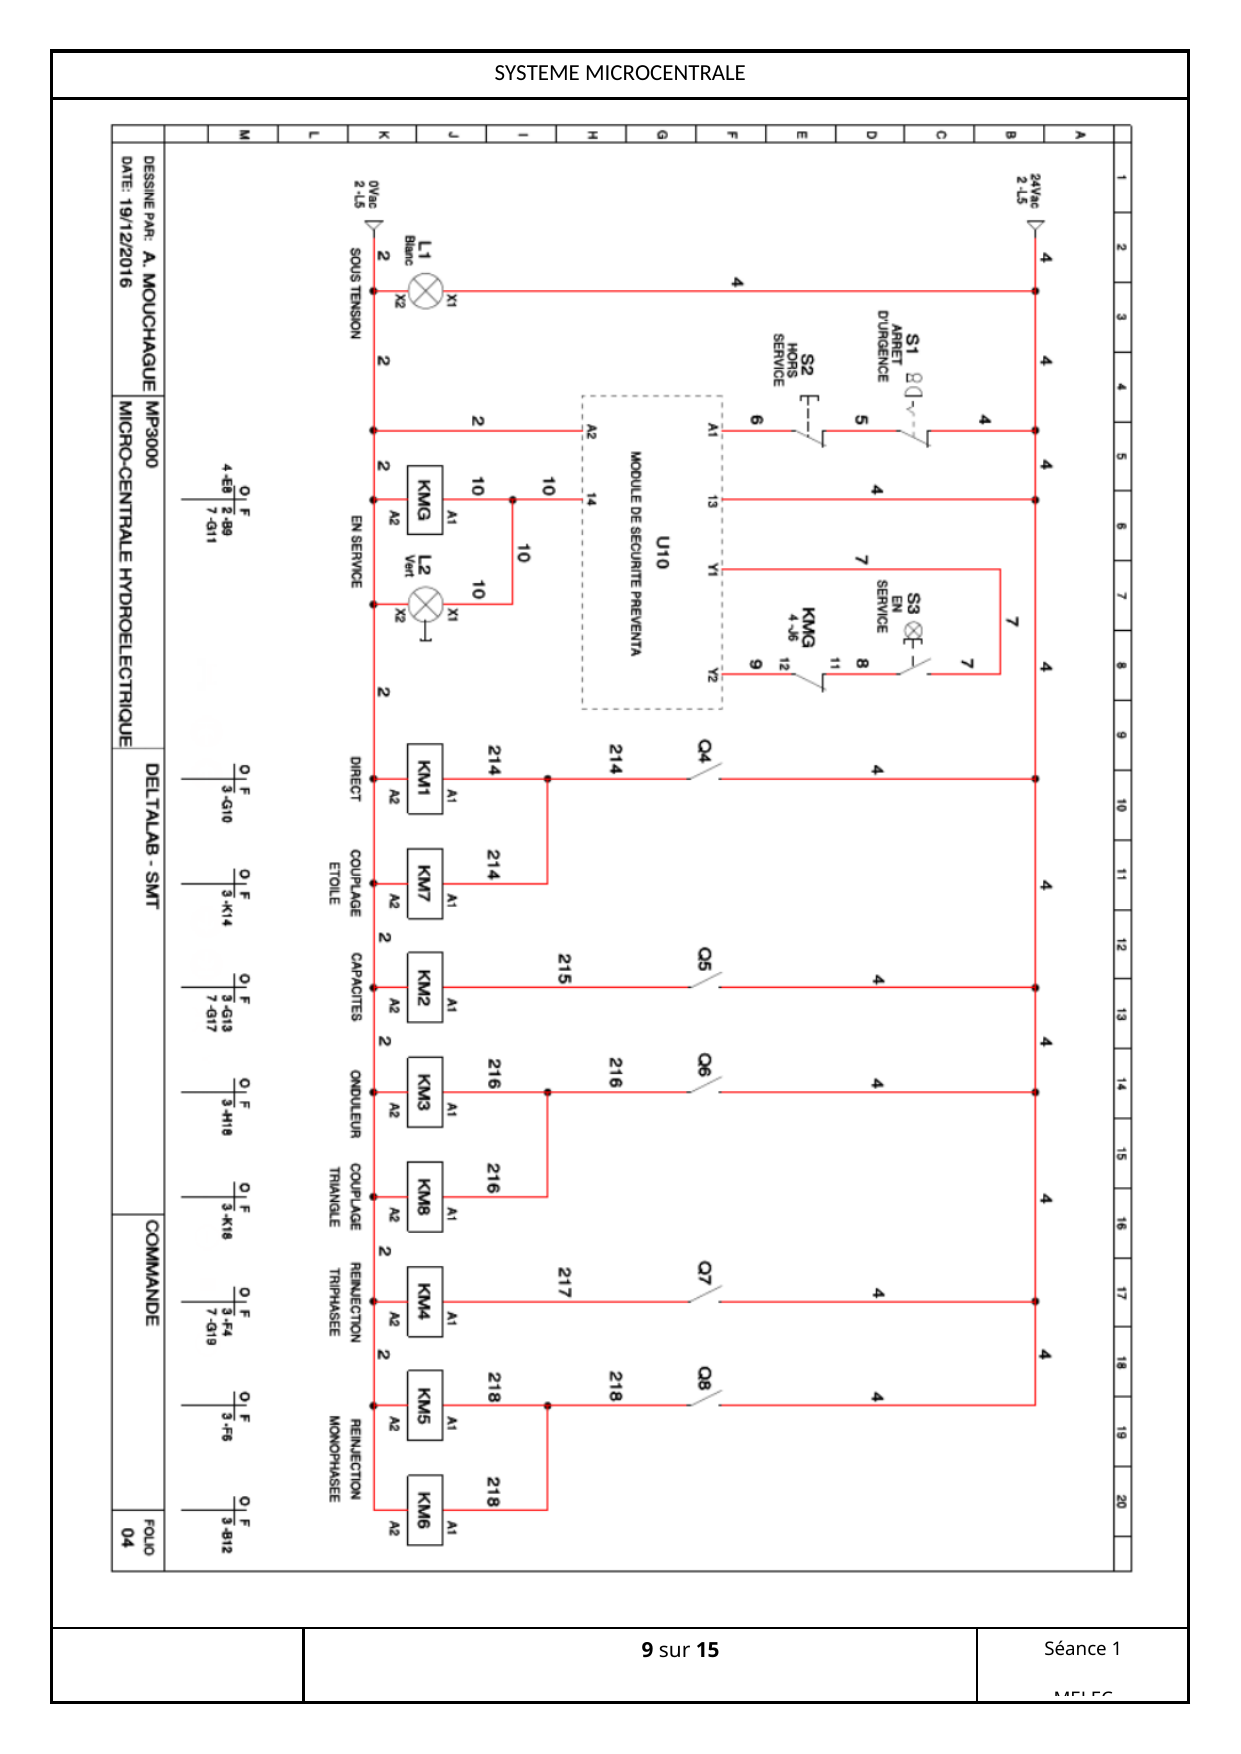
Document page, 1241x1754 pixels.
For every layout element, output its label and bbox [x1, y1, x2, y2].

picture [104, 120, 1136, 1580]
